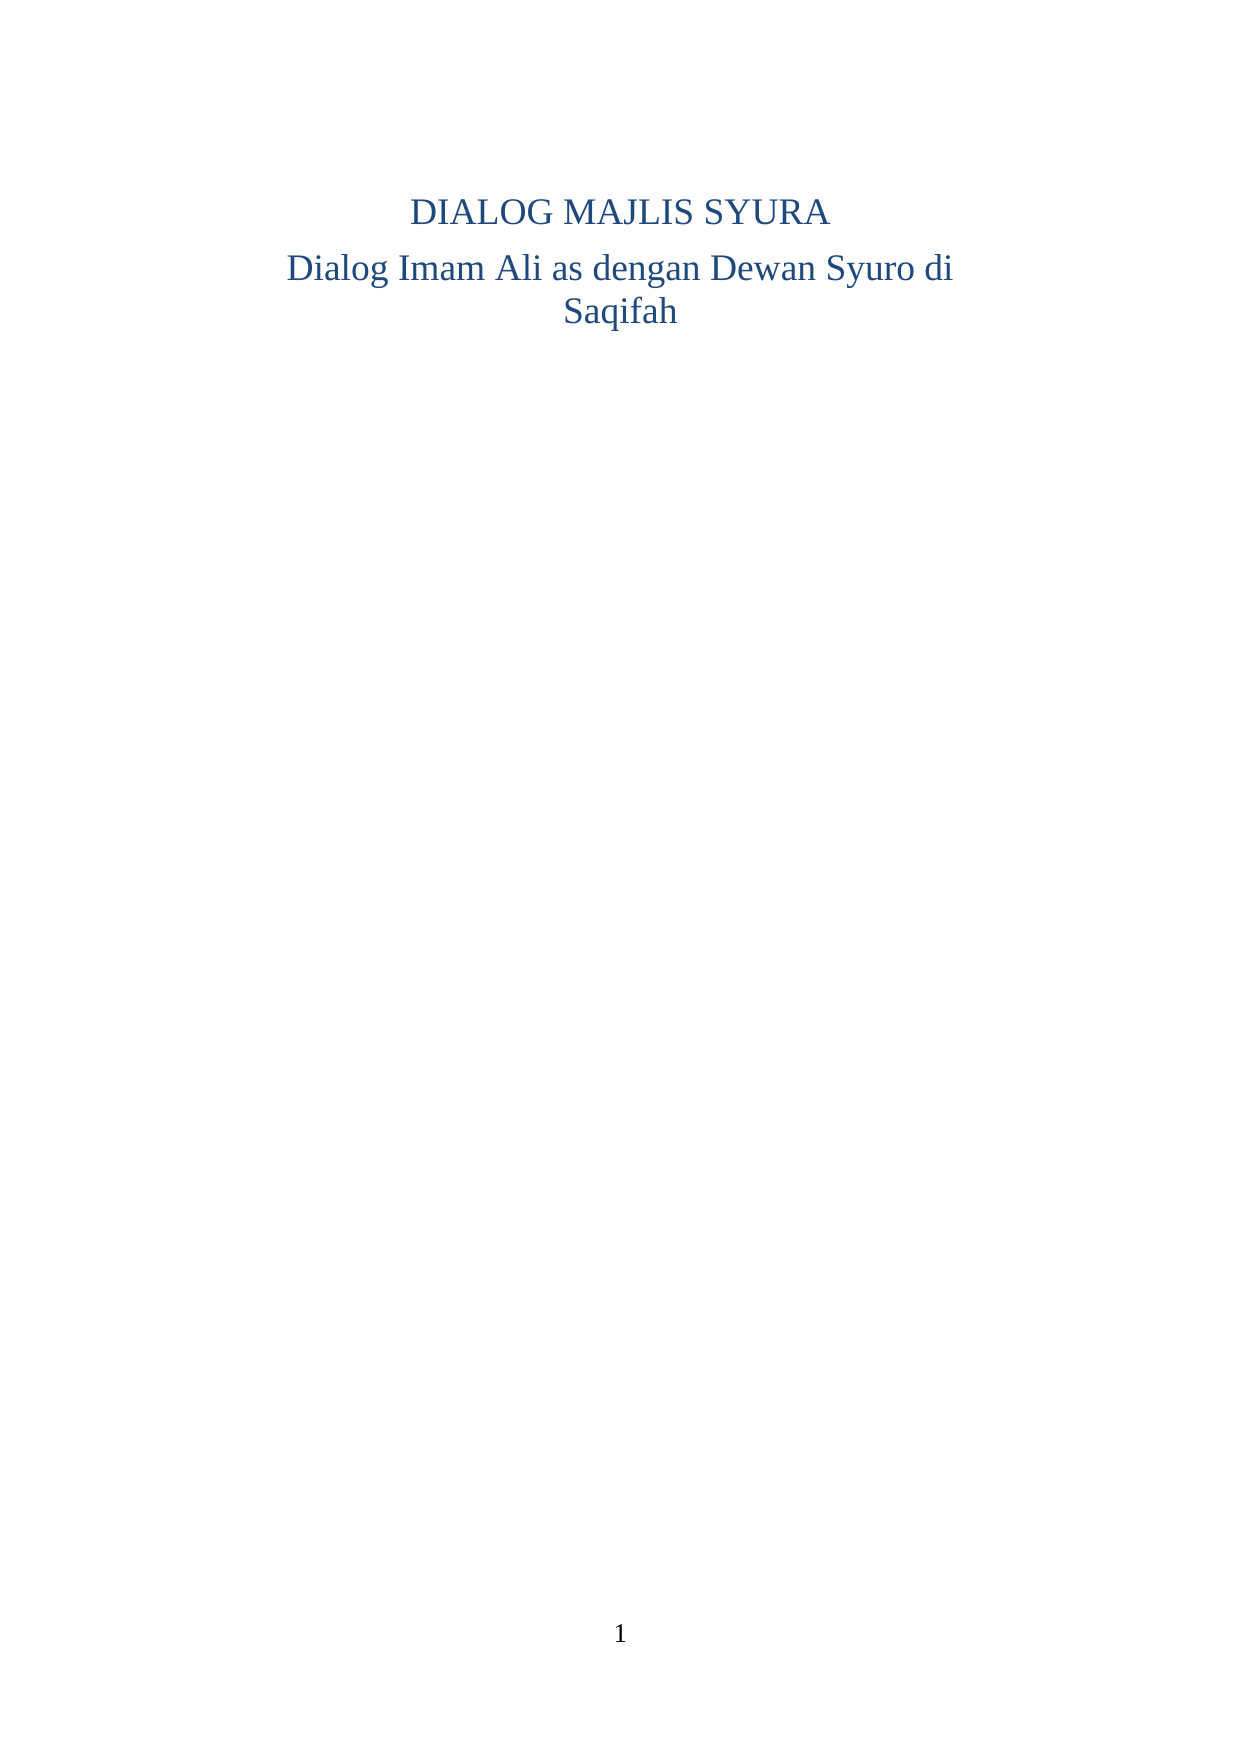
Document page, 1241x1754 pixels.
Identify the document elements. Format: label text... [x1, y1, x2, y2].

subtitle DIALOG MAJLIS SYURA [236, 190, 1004, 233]
subtitle Dialog Imam Ali as dengan Dewan Syuro di Saqifah [236, 245, 1004, 332]
